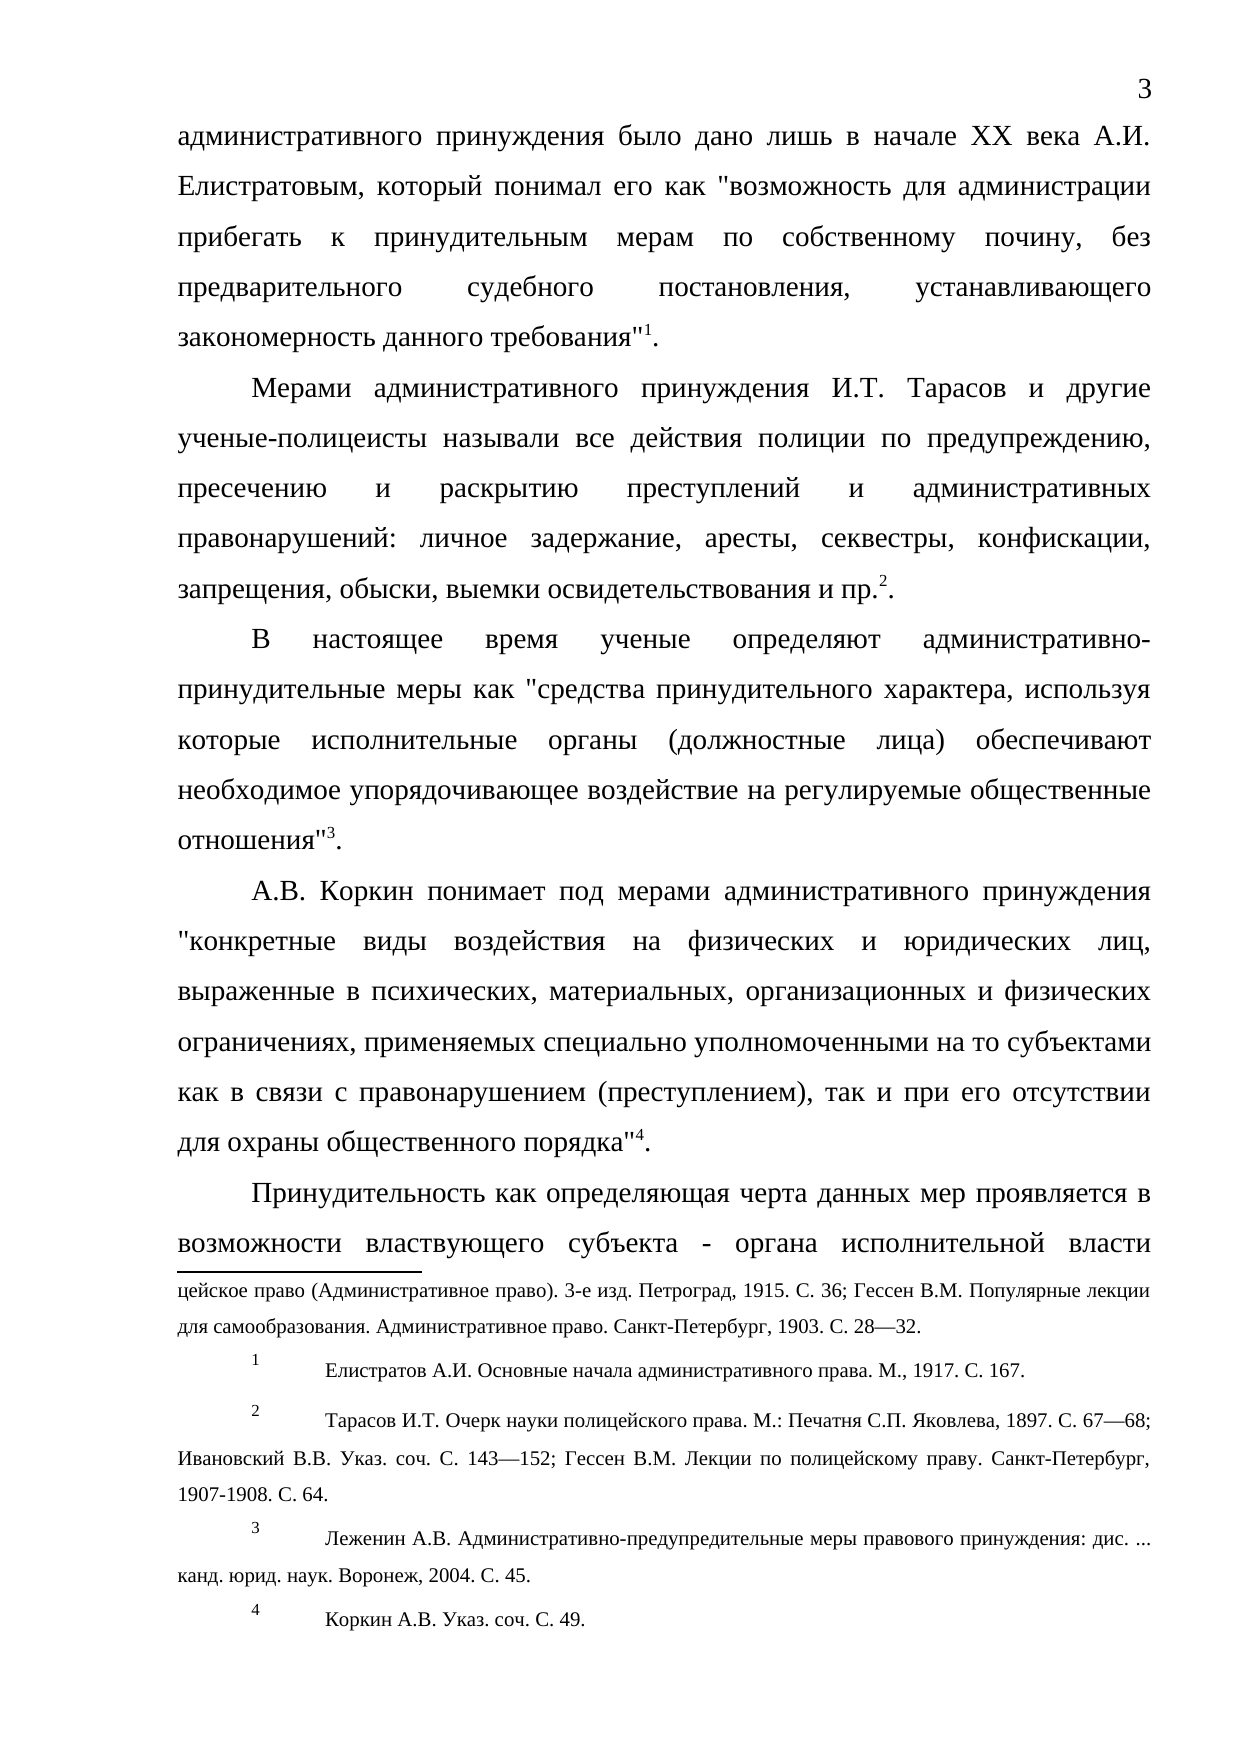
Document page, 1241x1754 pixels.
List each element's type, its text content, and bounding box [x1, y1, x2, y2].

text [177, 1175, 1152, 1258]
text А.В. Коркин понимает под мерами административного принуждения "конкретные виды воздействия на физических и юридических лиц, выраженные в психических, материальных, организационных и физических ограничениях, применяемых специально уполномоченными на то субъектами как в связи с правонарушением (преступлением), так и при его отсутствии для охраны общественного порядка". [177, 873, 1152, 1158]
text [177, 118, 1152, 353]
text Мерами административного принуждения И.Т. Тарасов и другие ученые-полицеисты называли все действия полиции по предупреждению, пресечению и раскрытию преступлений и административных правонарушений: личное задержание, аресты, секвестры, конфискации, запрещения, обыски, выемки освидетельствования и пр.. [177, 370, 1152, 604]
text В настоящее время ученые определяют административно-принудительные меры как "средства принудительного характера, используя которые исполнительные органы (должностные лица) обеспечивают необходимое упорядочивающее воздействие на регулируемые общественные отношения". [177, 621, 1152, 856]
